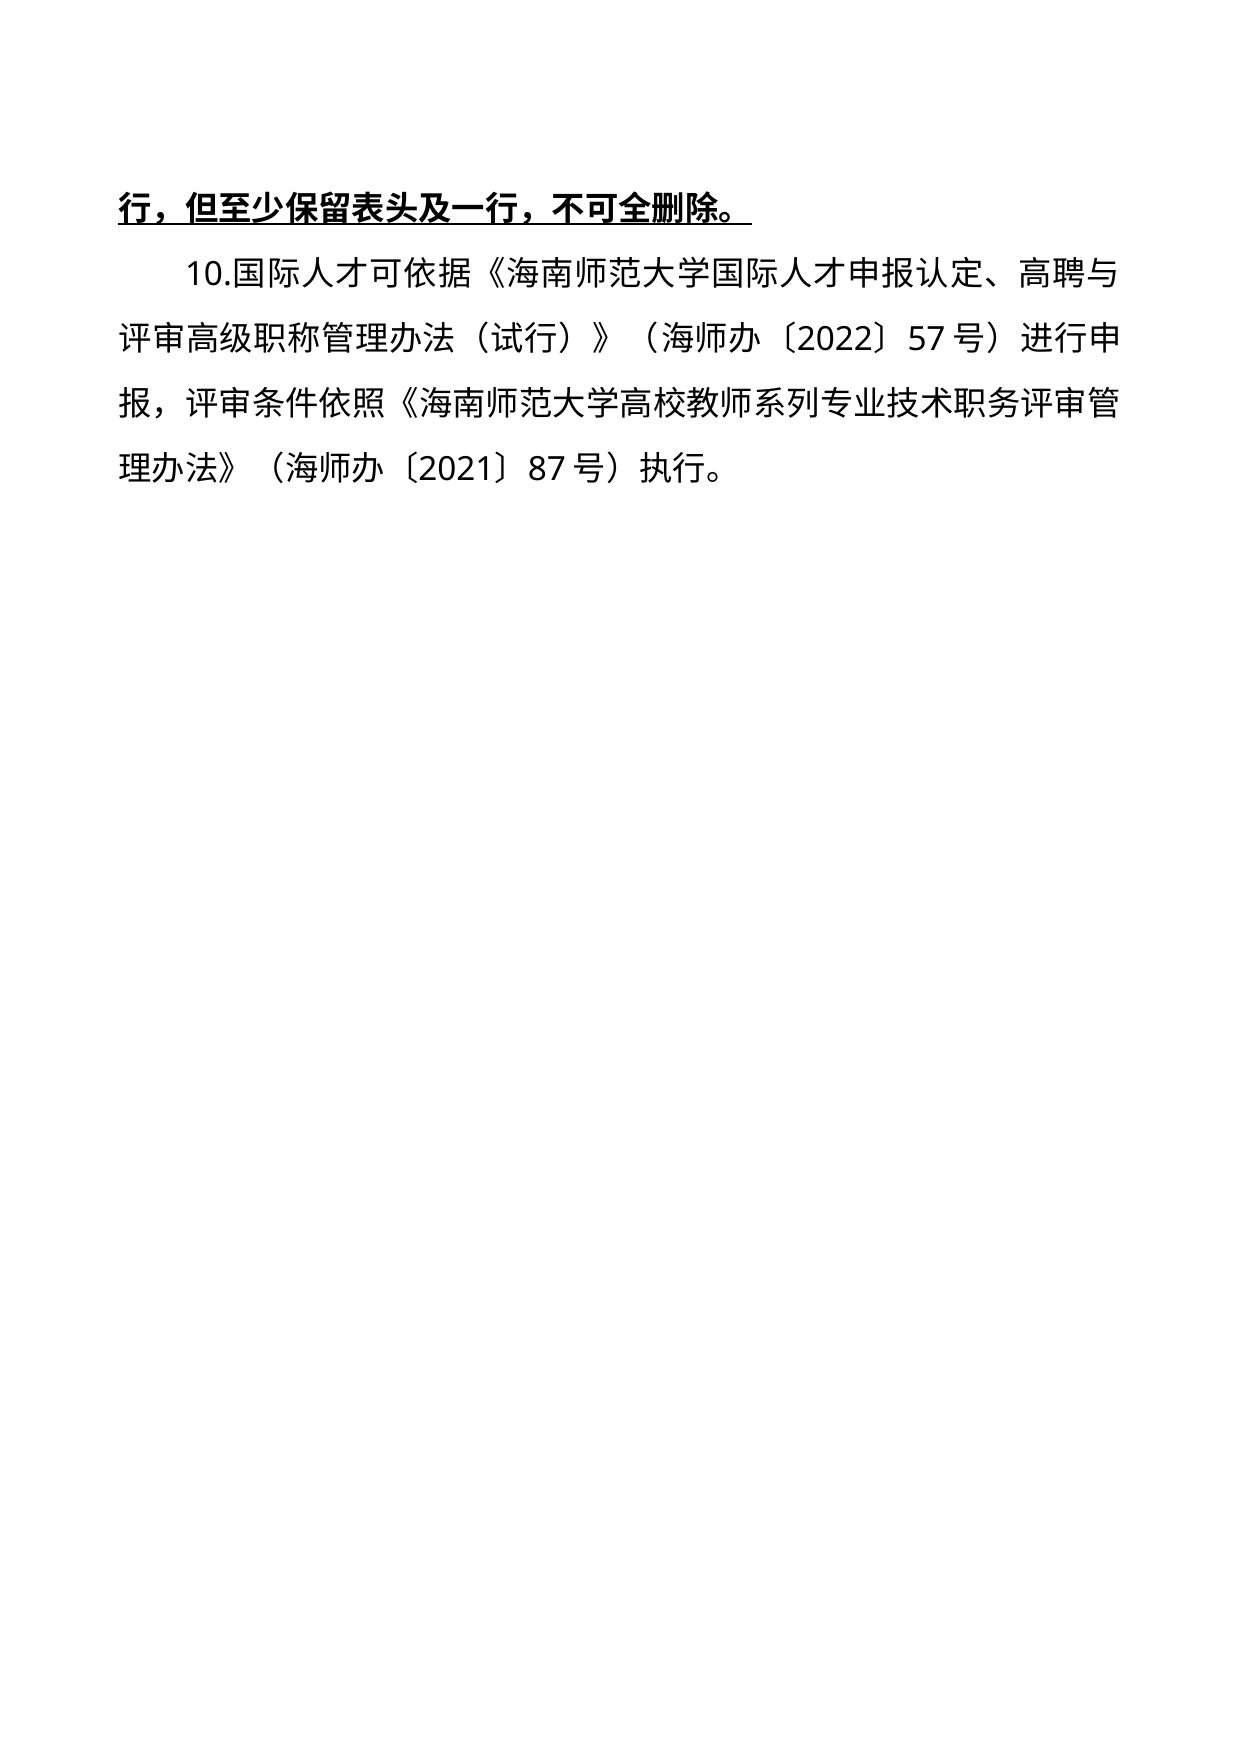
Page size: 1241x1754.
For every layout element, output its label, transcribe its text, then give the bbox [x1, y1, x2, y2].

text 10.国际人才可依据《海南师范大学国际人才申报认定、高聘与评审高级职称管理办法（试行）》（海师办〔2022〕57号）进行申报，评审条件依照《海南师范大学高校教师系列专业技术职务评审管理办法》（海师办〔2021〕87号）执行。 [118, 238, 1122, 498]
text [118, 173, 1122, 238]
